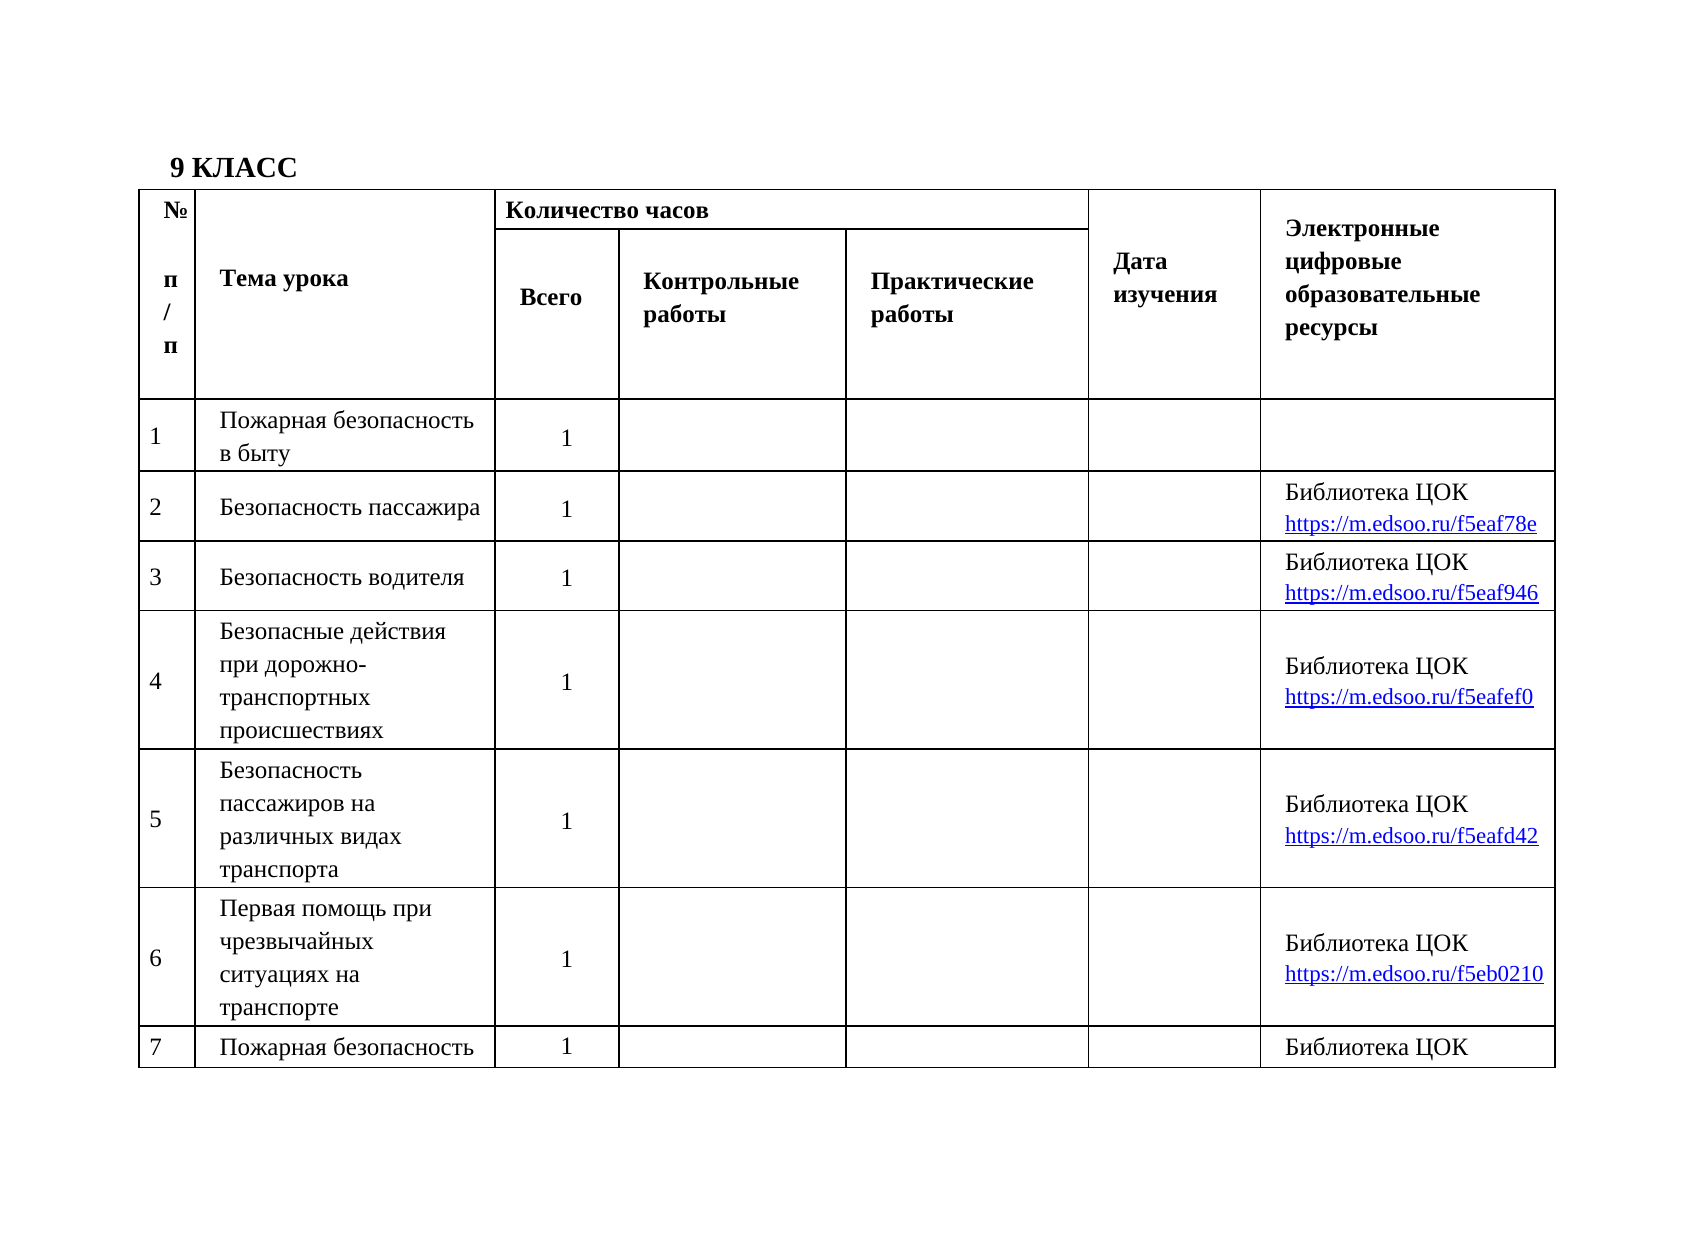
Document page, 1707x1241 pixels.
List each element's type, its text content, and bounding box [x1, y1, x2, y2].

table_header Дата изучения [1089, 190, 1260, 398]
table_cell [1261, 1027, 1554, 1067]
table_cell 1 [496, 1027, 618, 1067]
table_cell 1 [496, 888, 618, 1025]
table_cell [847, 472, 1088, 540]
table_cell [1089, 542, 1260, 609]
table_cell 1 [496, 400, 618, 470]
table_cell 6 [140, 888, 194, 1025]
table_cell [620, 542, 845, 609]
table_cell [1089, 1027, 1260, 1067]
table_cell 7 [140, 1027, 194, 1067]
table_cell 1 [496, 472, 618, 540]
table_header Количество часов [496, 190, 1088, 228]
table_cell 1 [496, 542, 618, 609]
table_cell [847, 888, 1088, 1025]
table_cell [847, 1027, 1088, 1067]
table_cell [847, 611, 1088, 748]
table_header Электронные цифровые образовательные ресурсы [1261, 190, 1554, 398]
table_cell 1 [496, 611, 618, 748]
table_cell [620, 611, 845, 748]
table_cell 1 [496, 750, 618, 886]
table_cell [620, 472, 845, 540]
table_cell [1261, 400, 1554, 470]
table_cell [1089, 400, 1260, 470]
table_cell [1089, 611, 1260, 748]
table_cell 4 [140, 611, 194, 748]
table_cell Библиотека ЦОК https://m.edsoo.ru/f5eaf946 [1261, 542, 1554, 609]
table_cell [1089, 472, 1260, 540]
table_cell Всего [496, 230, 618, 398]
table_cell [196, 1027, 494, 1067]
text 9 КЛАСС [162, 150, 1557, 183]
table_cell [620, 888, 845, 1025]
table_cell Безопасность пассажира [196, 472, 494, 540]
table_cell Практические работы [847, 230, 1088, 398]
table_cell Библиотека ЦОК https://m.edsoo.ru/f5eb0210 [1261, 888, 1554, 1025]
table_cell [620, 1027, 845, 1067]
table_cell [847, 400, 1088, 470]
table_cell [1089, 888, 1260, 1025]
table_cell Первая помощь при чрезвычайных ситуациях на транспорте [196, 888, 494, 1025]
table_cell [847, 542, 1088, 609]
table_cell [620, 400, 845, 470]
table_cell Библиотека ЦОК https://m.edsoo.ru/f5eafd42 [1261, 750, 1554, 886]
table_cell 2 [140, 472, 194, 540]
table_header Тема урока [196, 190, 494, 398]
table_header № п/п [140, 190, 194, 398]
table_cell Пожарная безопасность в быту [196, 400, 494, 470]
table_cell [620, 750, 845, 886]
table_cell Контрольные работы [620, 230, 845, 398]
table_cell Безопасные действия при дорожно-транспортных происшествиях [196, 611, 494, 748]
table_cell Библиотека ЦОК https://m.edsoo.ru/f5eafef0 [1261, 611, 1554, 748]
table_cell [1089, 750, 1260, 886]
table_cell Безопасность водителя [196, 542, 494, 609]
table_cell 1 [140, 400, 194, 470]
table_cell Библиотека ЦОК https://m.edsoo.ru/f5eaf78e [1261, 472, 1554, 540]
table_cell Безопасность пассажиров на различных видах транспорта [196, 750, 494, 886]
table_cell [847, 750, 1088, 886]
table_cell 5 [140, 750, 194, 886]
table_cell 3 [140, 542, 194, 609]
